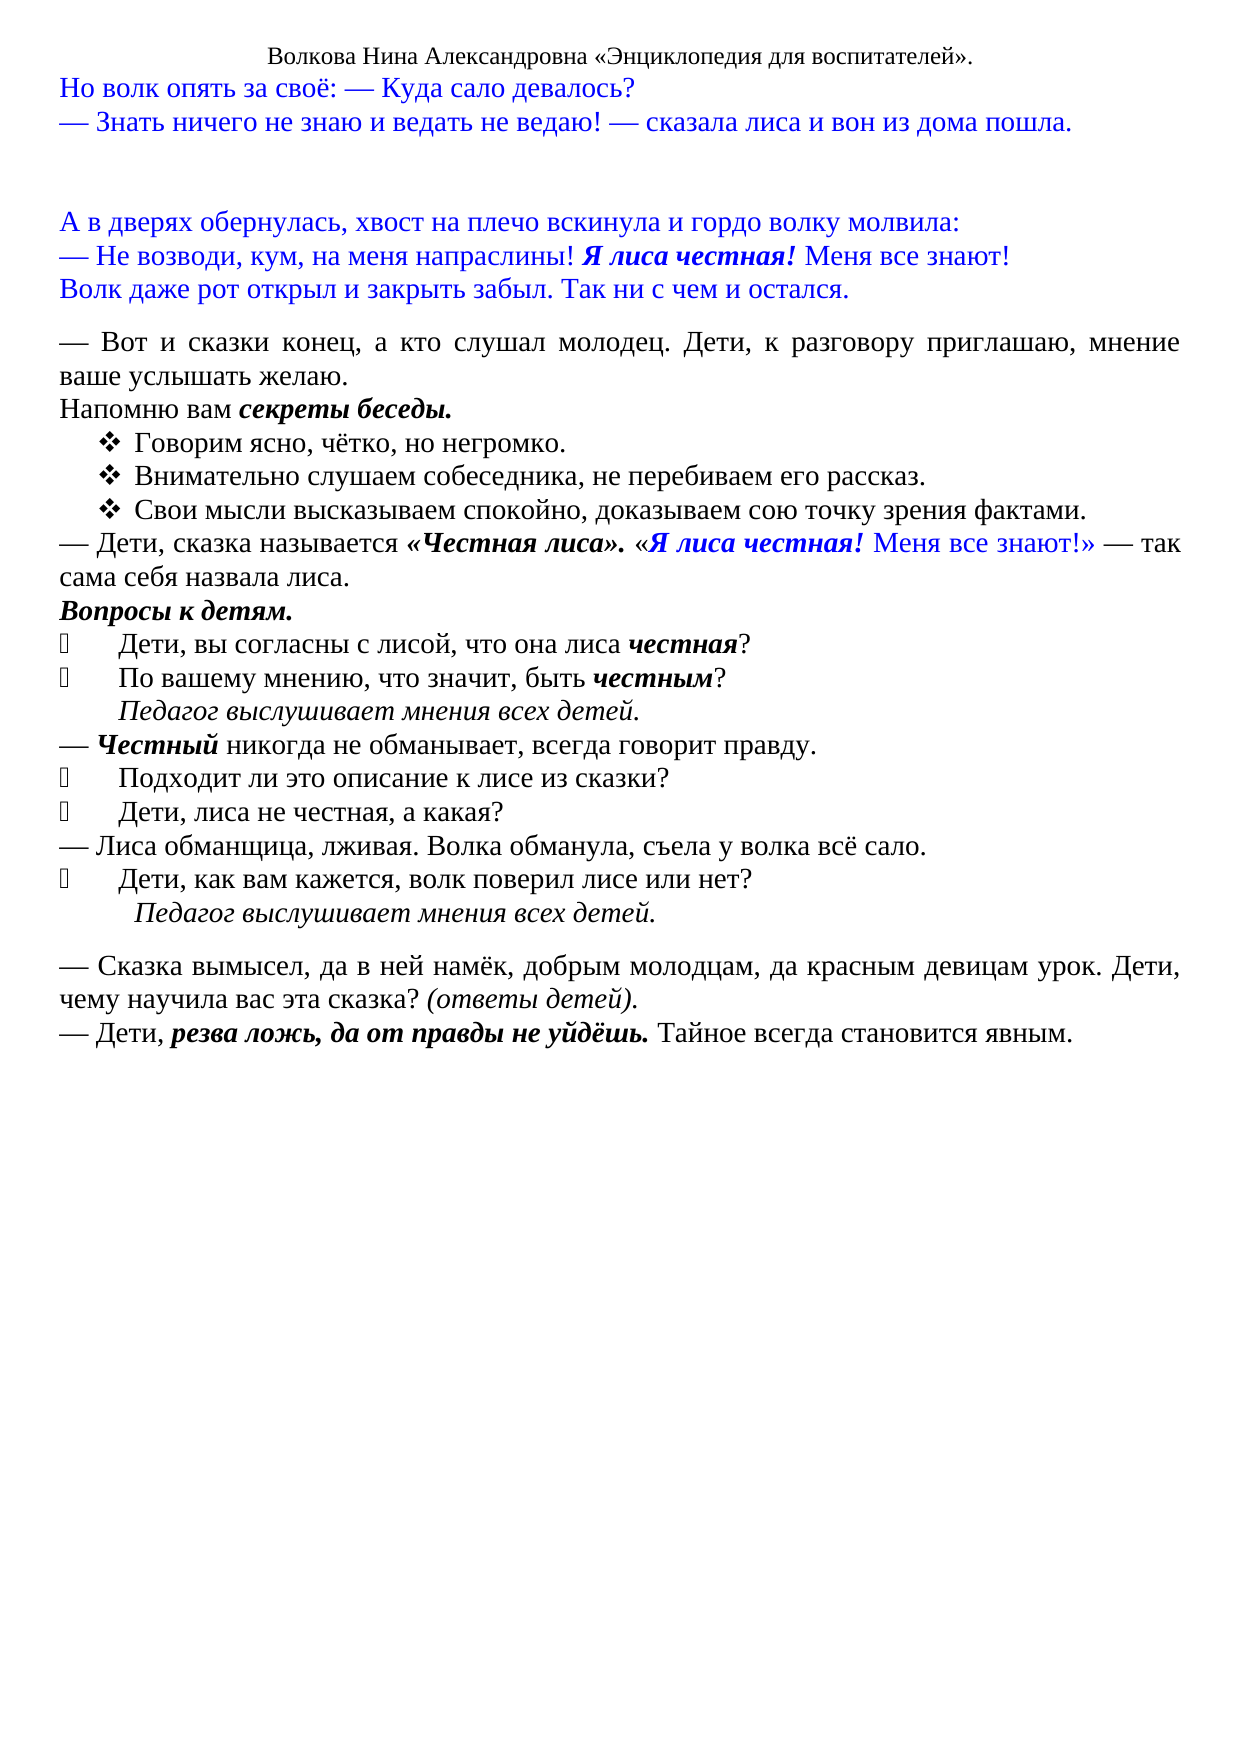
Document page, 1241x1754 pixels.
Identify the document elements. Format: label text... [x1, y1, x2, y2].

list Свои мысли высказываем спокойно, доказываем сою точку зрения фактами. [97, 492, 1181, 526]
text — Дети, резва ложь, да от правды не уйдёшь. Тайное всегда становится явным. [59, 1015, 1181, 1048]
text Напомню вам секреты беседы. [59, 391, 1181, 425]
text Волк даже рот открыл и закрыть забыл. Так ни с чем и остался. [59, 271, 1181, 305]
list Педагог выслушивает мнения всех детей. [134, 895, 1181, 929]
text — Не возводи, кум, на меня напраслины! Я лиса честная! Меня все знают! [59, 238, 1181, 271]
text Но волк опять за своё: — Куда сало девалось? [59, 70, 1181, 104]
text Вопросы к детям. [59, 593, 1181, 626]
list Говорим ясно, чётко, но негромко. [97, 425, 1181, 458]
list Дети, лиса не честная, а какая? [59, 794, 1181, 828]
text А в дверях обернулась, хвост на плечо вскинула и гордо волку молвила: [59, 204, 1181, 238]
list Подходит ли это описание к лисе из сказки? [59, 761, 1181, 794]
text — Знать ничего не знаю и ведать не ведаю! — сказала лиса и вон из дома пошла. [59, 104, 1181, 137]
text — Честный никогда не обманывает, всегда говорит правду. [59, 727, 1181, 761]
list Дети, вы согласны с лисой, что она лиса честная? [59, 626, 1181, 660]
text — Вот и сказки конец, а кто слушал молодец. Дети, к разговору приглашаю, мнение ваше услышать желаю. [59, 324, 1181, 391]
list По вашему мнению, что значит, быть честным? [59, 660, 1181, 693]
text — Сказка вымысел, да в ней намёк, добрым молодцам, да красным девицам урок. Дети, чему научила вас эта сказка? (ответы детей). [59, 948, 1181, 1015]
list Педагог выслушивает мнения всех детей. [118, 693, 1181, 727]
list Дети, как вам кажется, волк поверил лисе или нет? [59, 861, 1181, 895]
text — Дети, сказка называется «Честная лиса». «Я лиса честная! Меня все знают!» — так сама себя назвала лиса. [59, 526, 1181, 593]
list Внимательно слушаем собеседника, не перебиваем его рассказ. [97, 458, 1181, 492]
text — Лиса обманщица, лживая. Волка обманула, съела у волка всё сало. [59, 828, 1181, 861]
